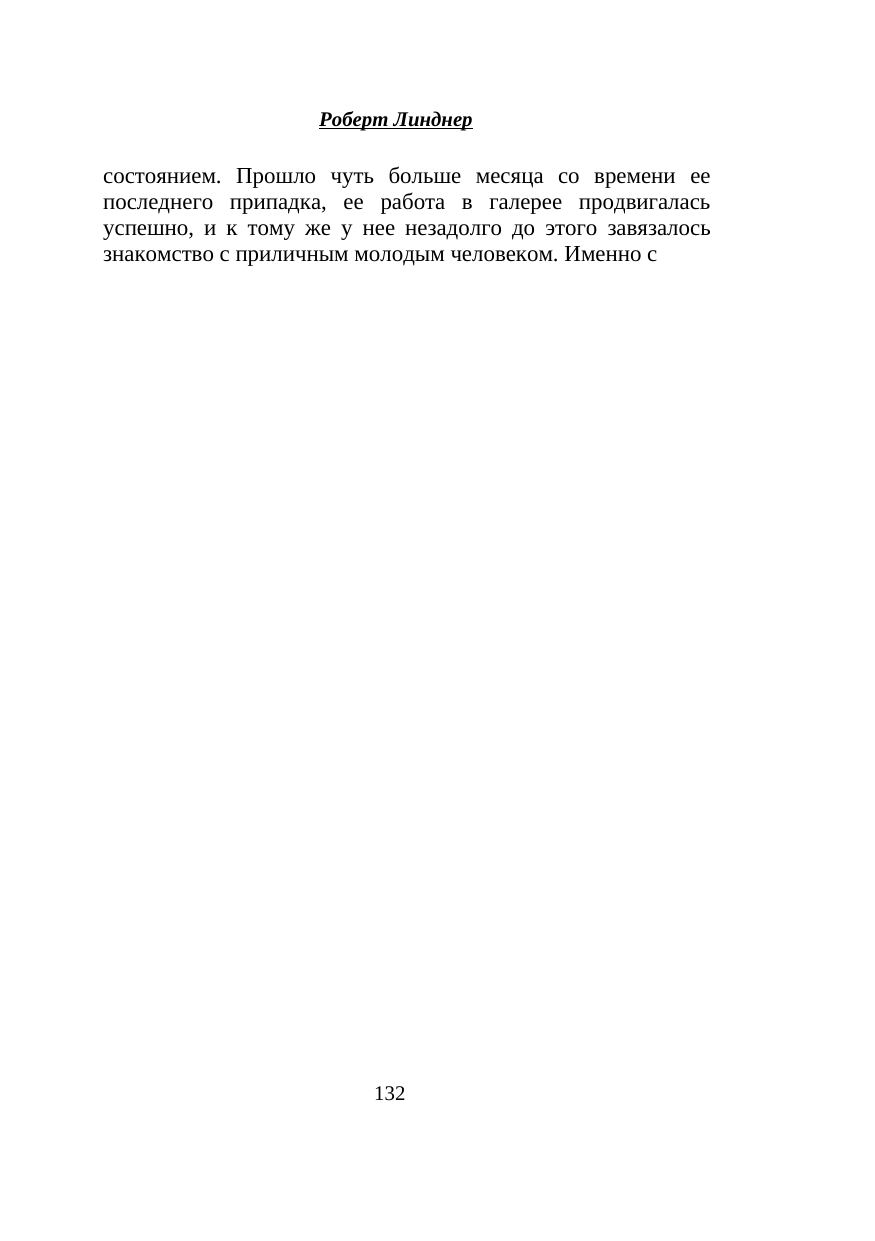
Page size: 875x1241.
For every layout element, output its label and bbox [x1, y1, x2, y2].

text [103, 162, 712, 267]
